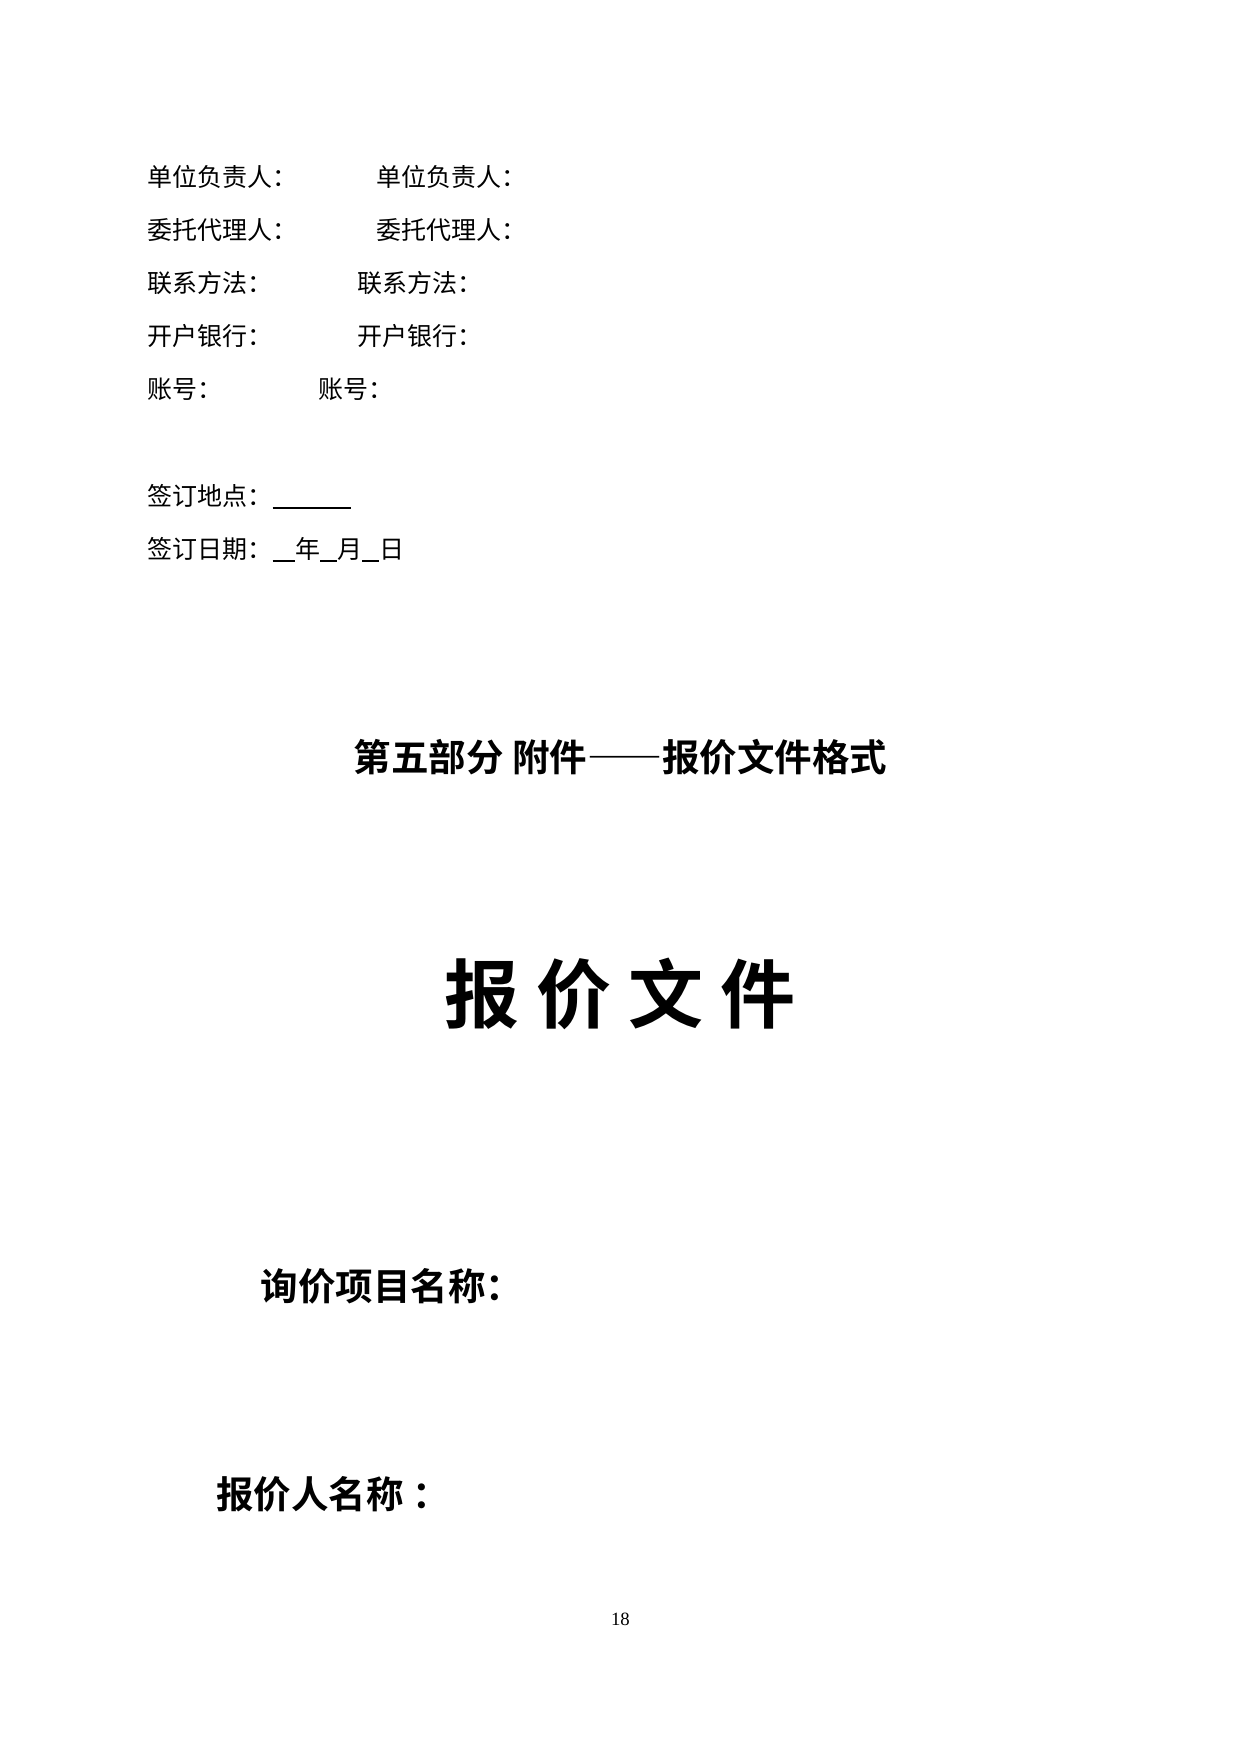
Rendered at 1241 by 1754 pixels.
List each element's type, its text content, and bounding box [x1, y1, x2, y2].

text 报价人名称 ： [148, 1464, 1092, 1519]
text 报 价 文 件 [148, 936, 1092, 1044]
text 询价项目名称： [148, 1257, 1092, 1311]
text 开户银行： 开户银行： [148, 309, 1092, 355]
text 委托代理人： 委托代理人： [148, 203, 1092, 248]
text 第五部分 附件——报价文件格式 [148, 728, 1092, 782]
text 单位负责人： 单位负责人： [148, 150, 1092, 195]
text 签订日期： 年 月 日 [148, 522, 1092, 567]
text 签订地点： [148, 469, 1092, 514]
text 账号： 账号： [148, 362, 1092, 408]
text 联系方法： 联系方法： [148, 256, 1092, 302]
